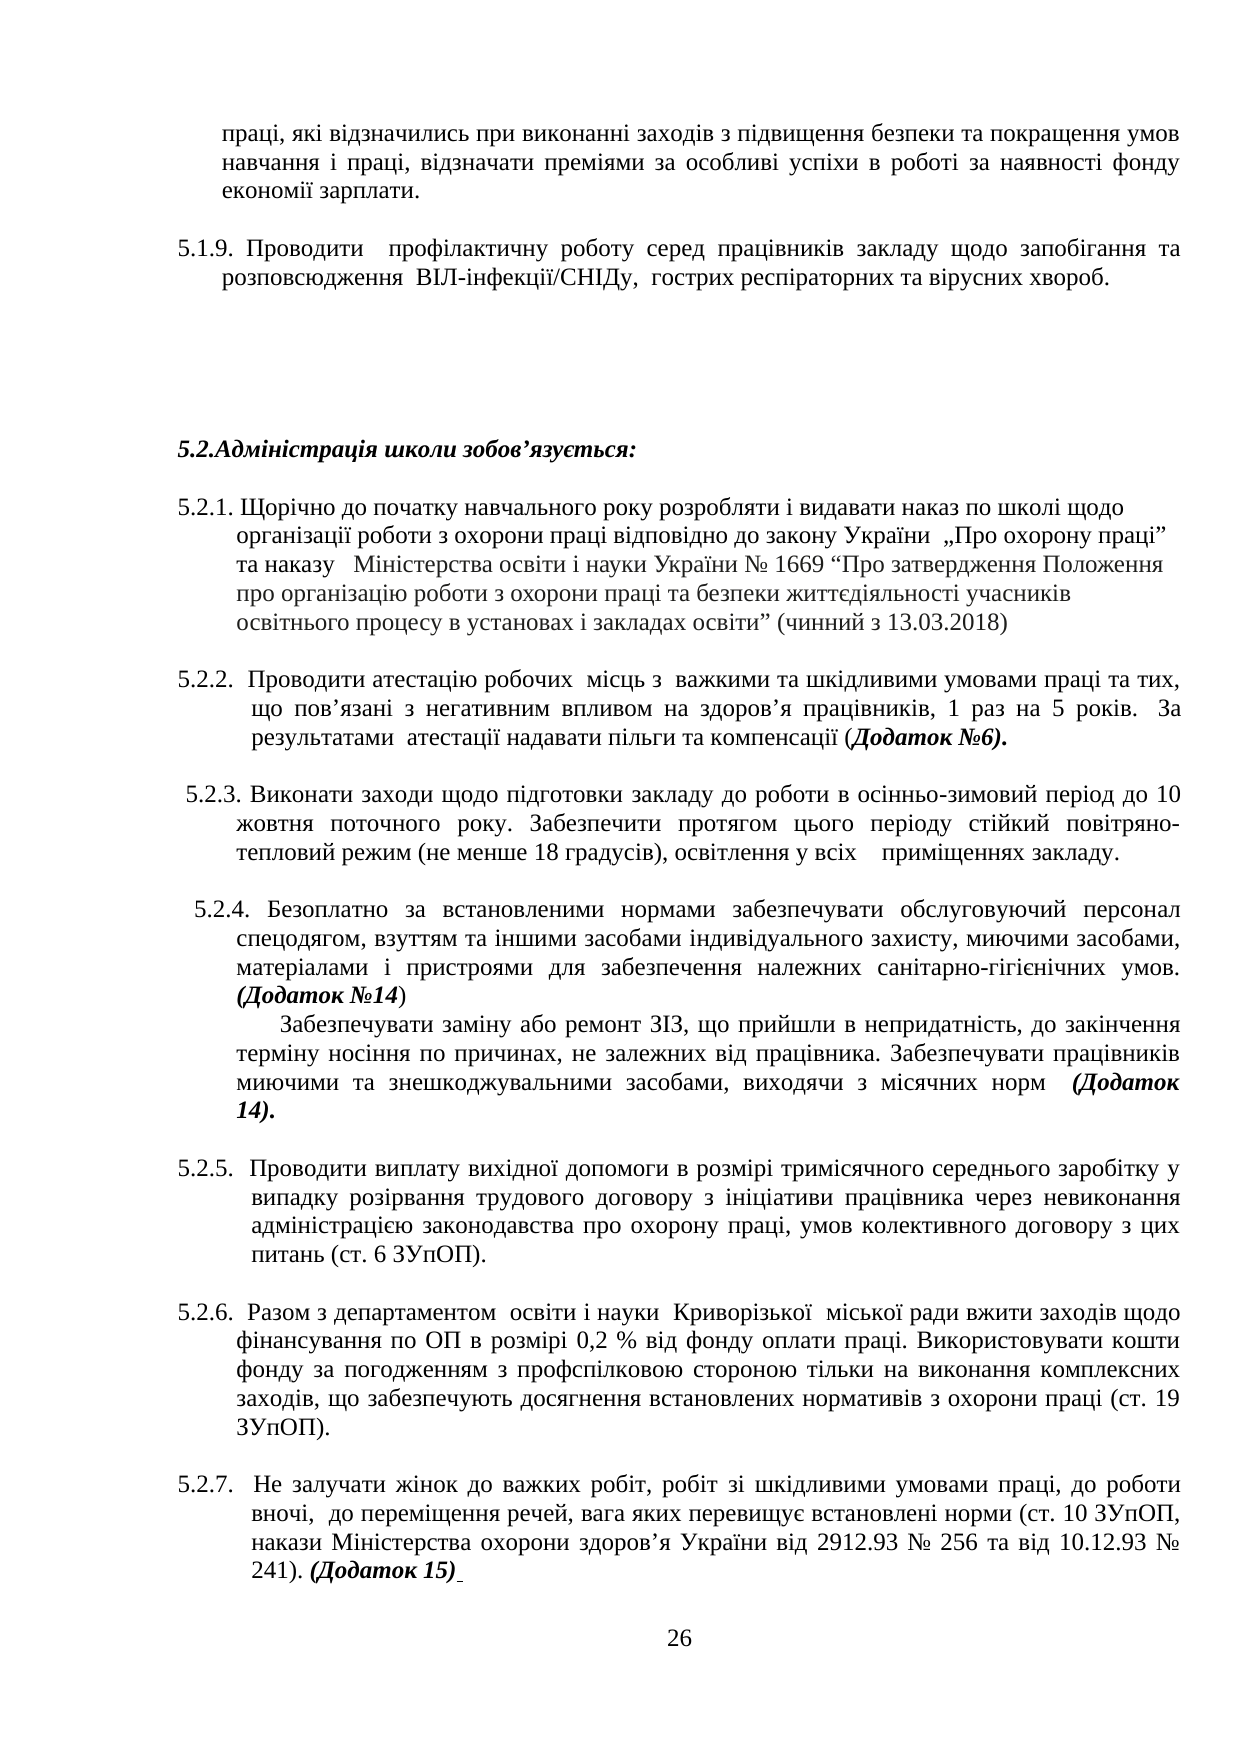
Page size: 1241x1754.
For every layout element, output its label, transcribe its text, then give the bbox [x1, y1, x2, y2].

text 5.2.5. Проводити виплату вихідної допомоги в розмірі тримісячного середнього заробітку у випадку розірвання трудового договору з ініціативи працівника через невиконання адміністрацією законодавства про охорону праці, умов колективного договору з цих питань (ст. 6 ЗУпОП). [177, 1153, 1181, 1268]
text 5.2.1. Щорічно до початку навчального року розробляти і видавати наказ по школі щодо організації роботи з охорони праці відповідно до закону України „Про охорону праці” та наказу Міністерства освіти і науки України № 1669 “Про затвердження Положення про організацію роботи з охорони праці та безпеки життєдіяльності учасників освітнього процесу в установах і закладах освіти” (чинний з 13.03.2018) [177, 492, 1181, 636]
text 5.2.7. Не залучати жінок до важких робіт, робіт зі шкідливими умовами праці, до роботи вночі, до переміщення речей, вага яких перевищує встановлені норми (ст. 10 ЗУпОП, накази Міністерства охорони здоров’я України від 2912.93 № 256 та від 10.12.93 № 241). (Додаток 15) [177, 1469, 1181, 1584]
text 5.2.4. Безоплатно за встановленими нормами забезпечувати обслуговуючий персонал спецодягом, взуттям та іншими засобами індивідуального захисту, миючими засобами, матеріалами і пристроями для забезпечення належних санітарно-гігієнічних умов. (Додаток №14) [177, 894, 1181, 1009]
text 5.2.3. Виконати заходи щодо підготовки закладу до роботи в осінньо-зимовий період до 10 жовтня поточного року. Забезпечити протягом цього періоду стійкий повітряно-тепловий режим (не менше 18 градусів), освітлення у всіх приміщеннях закладу. [177, 779, 1181, 866]
text Забезпечувати заміну або ремонт ЗІЗ, що прийшли в непридатність, до закінчення терміну носіння по причинах, не залежних від працівника. Забезпечувати працівників миючими та знешкоджувальними засобами, виходячи з місячних норм (Додаток 14). [177, 1009, 1181, 1124]
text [177, 118, 1181, 204]
text 5.2.2. Проводити атестацію робочих місць з важкими та шкідливими умовами праці та тих, що пов’язані з негативним впливом на здоров’я працівників, 1 раз на 5 років. За результатами атестації надавати пільги та компенсації (Додаток №6). [177, 664, 1181, 751]
text 5.2.Адміністрація школи зобов’язується: [177, 434, 1181, 463]
text 5.1.9. Проводити профілактичну роботу серед працівників закладу щодо запобігання та розповсюдження ВІЛ-інфекції/СНІДу, гострих респіраторних та вірусних хвороб. [177, 233, 1181, 291]
text 5.2.6. Разом з департаментом освіти і науки Криворізької міської ради вжити заходів щодо фінансування по ОП в розмірі 0,2 % від фонду оплати праці. Використовувати кошти фонду за погодженням з профспілковою стороною тільки на виконання комплексних заходів, що забезпечують досягнення встановлених нормативів з охорони праці (ст. 19 ЗУпОП). [177, 1297, 1181, 1441]
